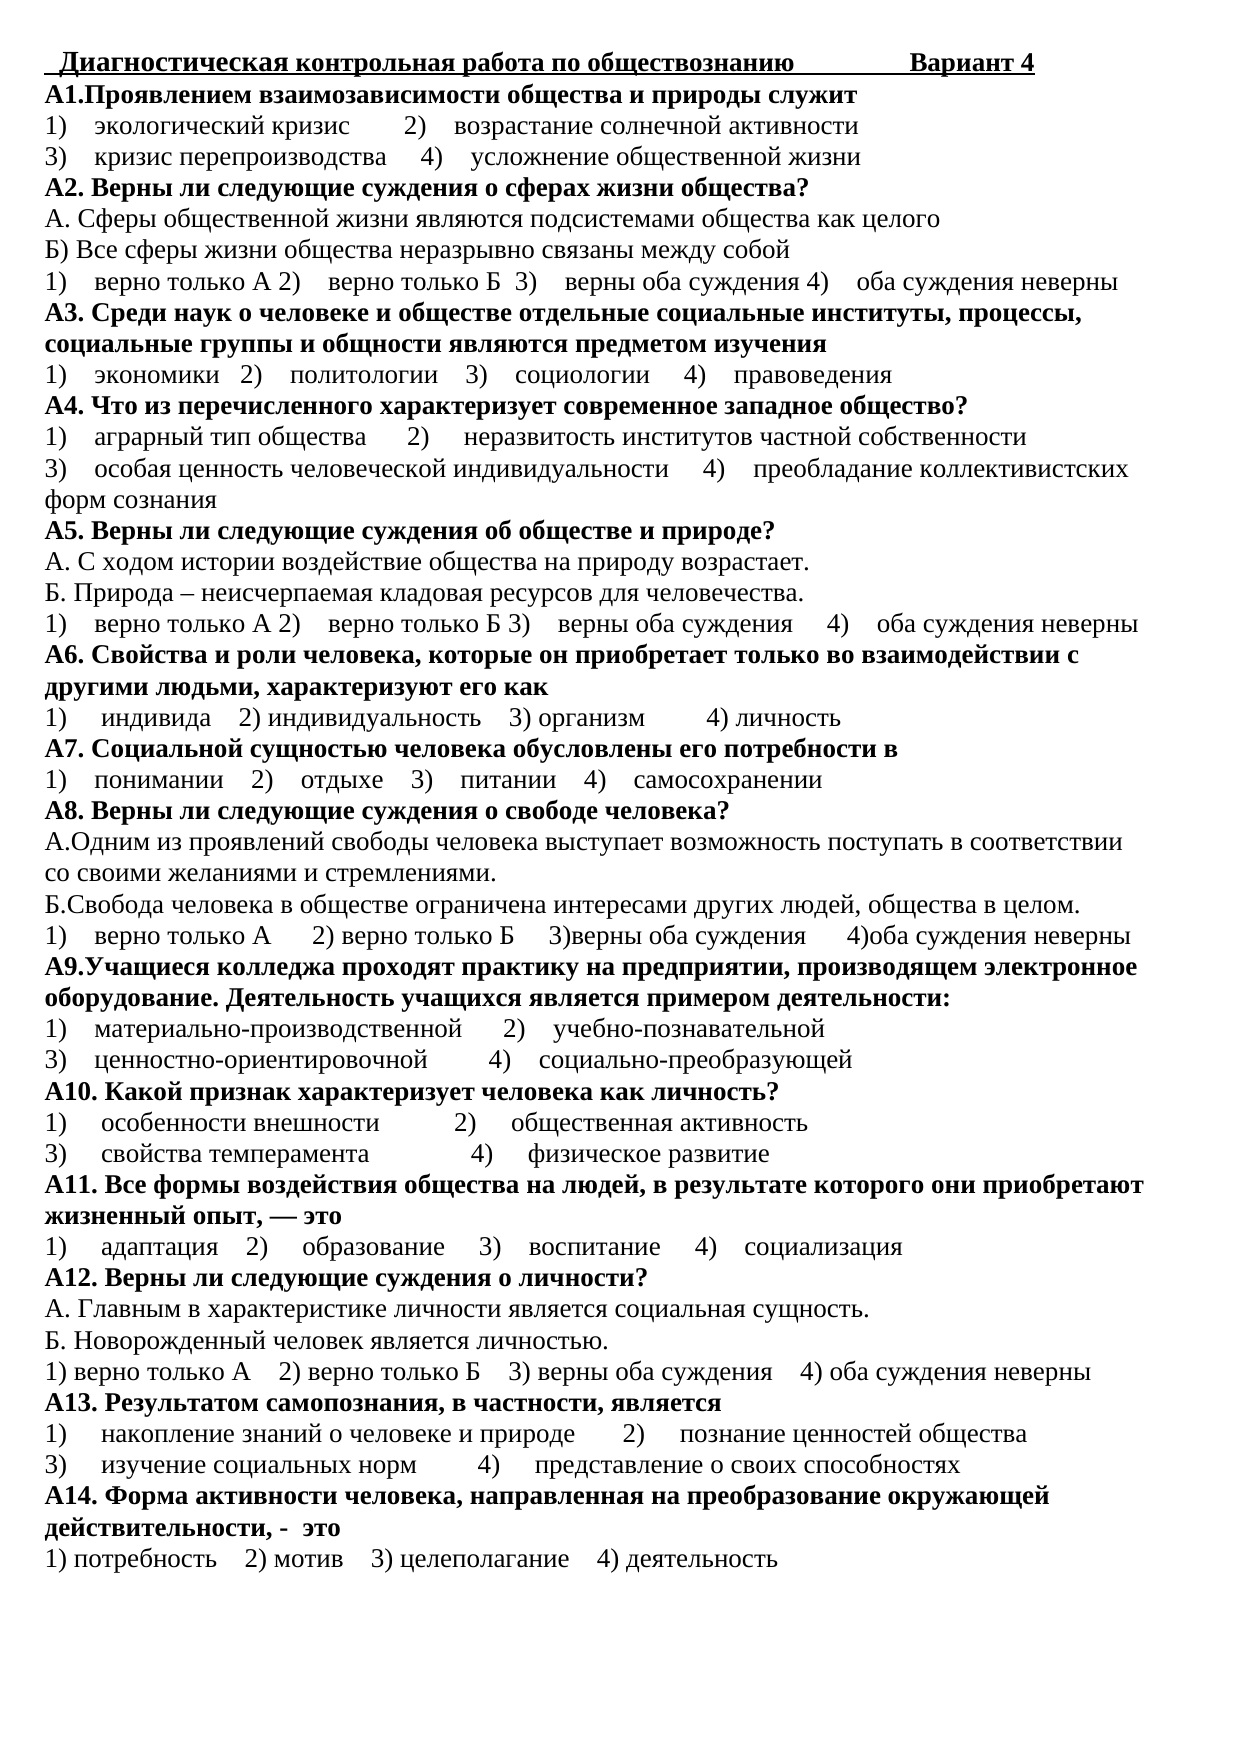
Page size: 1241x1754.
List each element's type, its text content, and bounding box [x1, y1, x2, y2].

text Диагностическая контрольная работа по обществознанию Вариант 4 А1.Проявлением взаимозависимости общества и природы служит 1) экологический кризис 2) возрастание солнечной активности 3) кризис перепроизводства 4) усложнение общественной жизни А2. Верны ли следующие суждения о сферах жизни общества? А. Сферы общественной жизни являются подсистемами общества как целого Б) Все сферы жизни общества неразрывно связаны между собой 1) верно только А 2) верно только Б 3) верны оба суждения 4) оба суждения неверны А3. Среди наук о человеке и обществе отдельные социальные институты, процессы, социальные группы и общности являются предметом изучения 1) экономики 2) политологии 3) социологии 4) правоведения А4. Что из перечисленного характеризует современное западное общество? 1) аграрный тип общества 2) неразвитость институтов частной собственности 3) особая ценность человеческой индивидуальности 4) преобладание коллективистских форм сознания А5. Верны ли следующие суждения об обществе и природе? А. С ходом истории воздействие общества на природу возрастает. Б. Природа – неисчерпаемая кладовая ресурсов для человечества. 1) верно только А 2) верно только Б 3) верны оба суждения 4) оба суждения неверны А6. Свойства и роли человека, которые он приобретает только во взаимодействии с другими людьми, характеризуют его как 1) индивида 2) индивидуальность 3) организм 4) личность А7. Социальной сущностью человека обусловлены его потребности в 1) понимании 2) отдыхе 3) питании 4) самосохранении А8. Верны ли следующие суждения о свободе человека? А.Одним из проявлений свободы человека выступает возможность поступать в соответствии со своими желаниями и стремлениями. Б.Свобода человека в обществе ограничена интересами других людей, общества в целом. 1) верно только А 2) верно только Б 3)верны оба суждения 4)оба суждения неверны А9.Учащиеся колледжа проходят практику на предприятии, производящем электронное оборудование. Деятельность учащихся является примером деятельности: 1) материально-производственной 2) учебно-познавательной 3) ценностно-ориентировочной 4) социально-преобразующей А10. Какой признак характеризует человека как личность? 1) особенности внешности 2) общественная активность 3) свойства темперамента 4) физическое развитие А11. Все формы воздействия общества на людей, в результате которого они приобретают жизненный опыт, — это 1) адаптация 2) образование 3) воспитание 4) социализация А12. Верны ли следующие суждения о личности? А. Главным в характеристике личности является социальная сущность. Б. Новорожденный человек является личностью. 1) верно только А 2) верно только Б 3) верны оба суждения 4) оба суждения неверны А13. Результатом самопознания, в частности, является 1) накопление знаний о человеке и природе 2) познание ценностей общества 3) изучение социальных норм 4) представление о своих способностях А14. Форма активности человека, направленная на преобразование окружающей действительности, - это 1) потребность 2) мотив 3) целеполагание 4) деятельность [44, 44, 1152, 1602]
